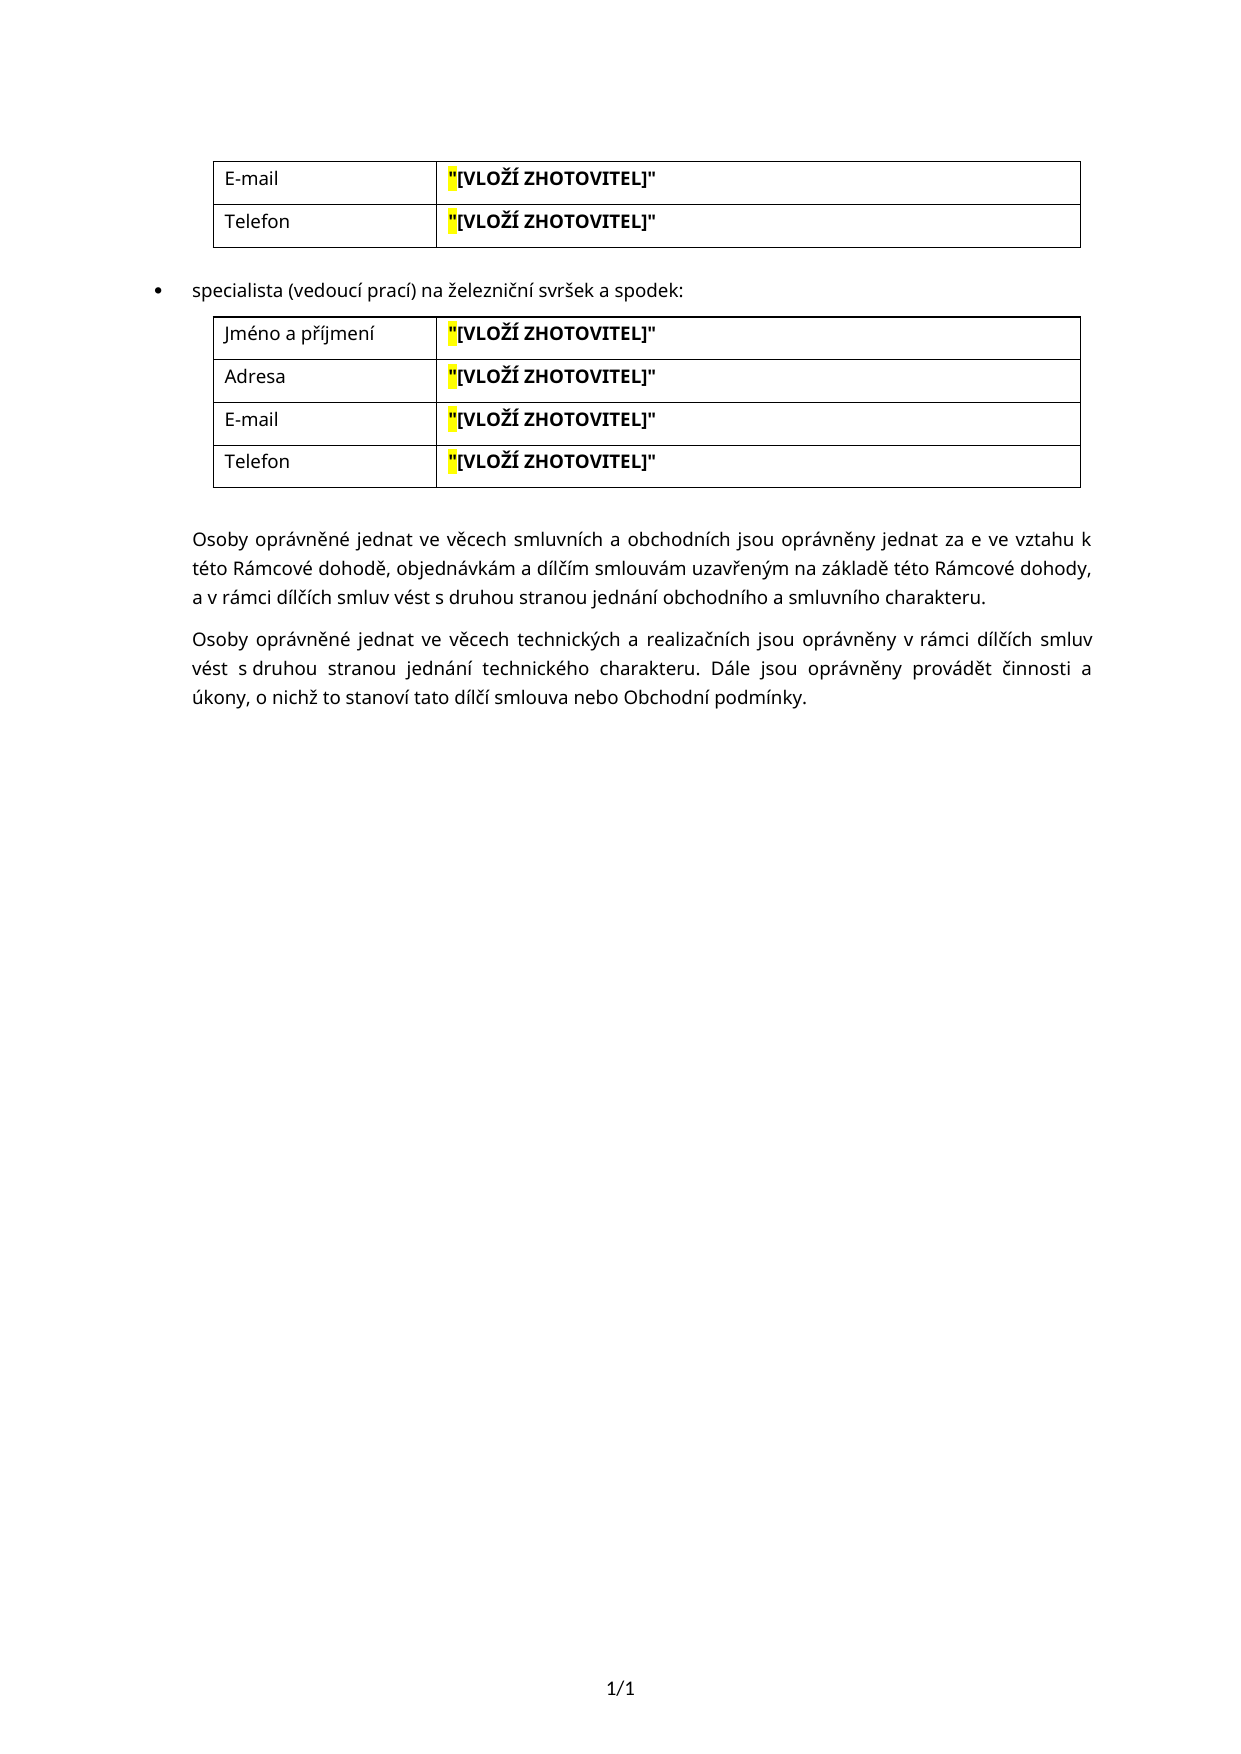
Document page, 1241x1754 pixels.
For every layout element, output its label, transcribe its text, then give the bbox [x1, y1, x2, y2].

table_cell Telefon [214, 205, 436, 247]
table_cell E-mail [214, 162, 436, 204]
table_cell [437, 403, 1080, 444]
table_cell E-mail [214, 403, 436, 444]
table_cell [437, 360, 1080, 402]
table_cell [437, 205, 1080, 247]
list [155, 273, 1093, 304]
table_cell Telefon [214, 446, 436, 487]
text Osoby oprávněné jednat ve věcech technických a realizačních jsou oprávněny v rámci dílčích smluv vést s druhou stranou jednání technického charakteru. Dále jsou oprávněny provádět činnosti a úkony, o nichž to stanoví tato dílčí smlouva nebo Obchodní podmínky. [192, 626, 1093, 710]
table_cell Adresa [214, 360, 436, 402]
table_header [437, 318, 1080, 359]
table_cell [437, 162, 1080, 204]
table_header Jméno a příjmení [214, 318, 436, 359]
text Osoby oprávněné jednat ve věcech smluvních a obchodních jsou oprávněny jednat za e ve vztahu k této Rámcové dohodě, objednávkám a dílčím smlouvám uzavřeným na základě této Rámcové dohody, a v rámci dílčích smluv vést s druhou stranou jednání obchodního a smluvního charakteru. [192, 526, 1093, 610]
table_cell [437, 446, 1080, 487]
